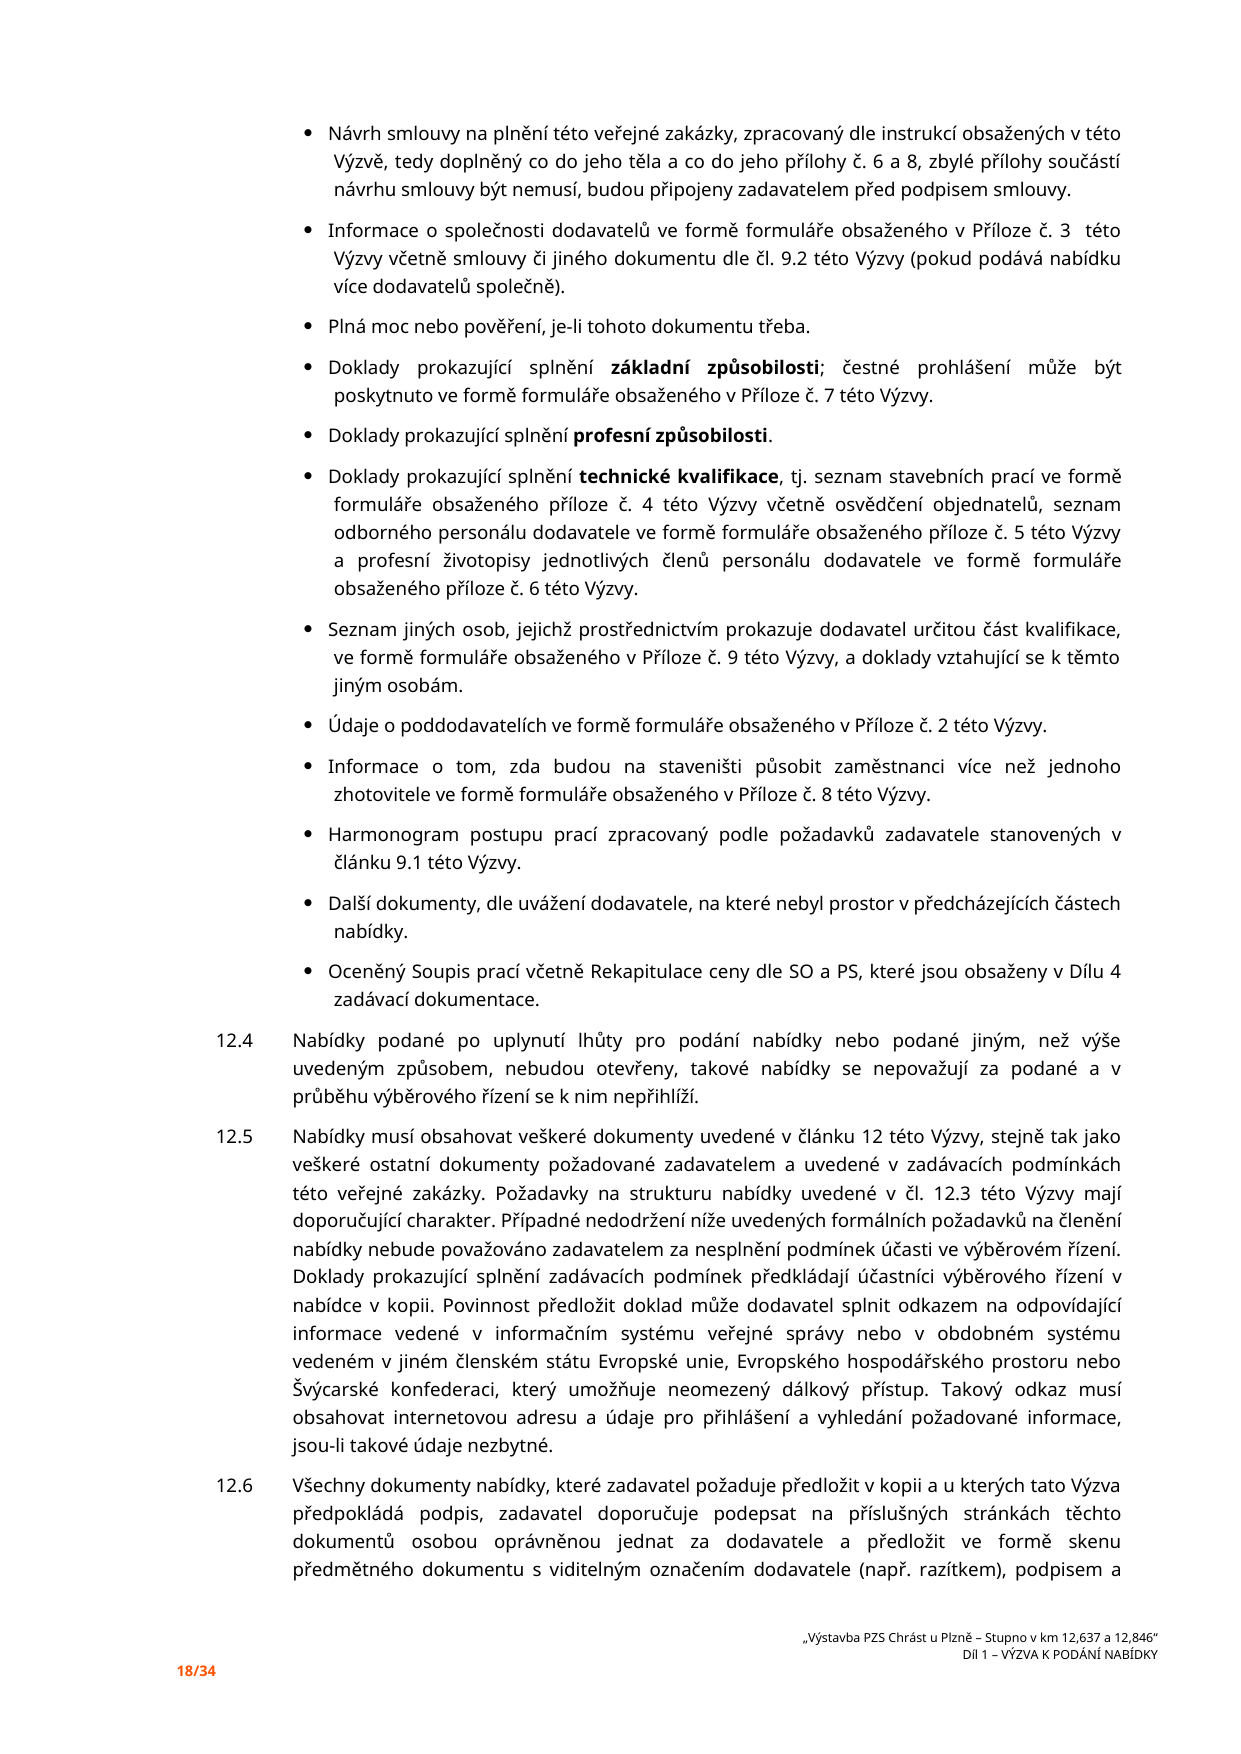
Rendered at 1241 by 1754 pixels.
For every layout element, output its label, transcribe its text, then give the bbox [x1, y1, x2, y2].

list Informace o společnosti dodavatelů ve formě formuláře obsaženého v Příloze č. 3 této Výzvy včetně smlouvy či jiného dokumentu dle čl. 9.2 této Výzvy (pokud podává nabídku více dodavatelů společně). [304, 217, 1122, 299]
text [216, 1472, 1122, 1582]
text Nabídky musí obsahovat veškeré dokumenty uvedené v článku 12 této Výzvy, stejně tak jako veškeré ostatní dokumenty požadované zadavatelem a uvedené v zadávacích podmínkách této veřejné zakázky. Požadavky na strukturu nabídky uvedené v čl. 12.3 této Výzvy mají doporučující charakter. Případné nedodržení níže uvedených formálních požadavků na členění nabídky nebude považováno zadavatelem za nesplnění podmínek účasti ve výběrovém řízení. Doklady prokazující splnění zadávacích podmínek předkládají účastníci výběrového řízení v nabídce v kopii. Povinnost předložit doklad může dodavatel splnit odkazem na odpovídající informace vedené v informačním systému veřejné správy nebo v obdobném systému vedeném v jiném členském státu Evropské unie, Evropského hospodářského prostoru nebo Švýcarské konfederaci, který umožňuje neomezený dálkový přístup. Takový odkaz musí obsahovat internetovou adresu a údaje pro přihlášení a vyhledání požadované informace, jsou-li takové údaje nezbytné. [216, 1124, 1122, 1457]
list Doklady prokazující splnění technické kvalifikace, tj. seznam stavebních prací ve formě formuláře obsaženého příloze č. 4 této Výzvy včetně osvědčení objednatelů, seznam odborného personálu dodavatele ve formě formuláře obsaženého příloze č. 5 této Výzvy a profesní životopisy jednotlivých členů personálu dodavatele ve formě formuláře obsaženého příloze č. 6 této Výzvy. [304, 463, 1122, 601]
list Doklady prokazující splnění základní způsobilosti; čestné prohlášení může být poskytnuto ve formě formuláře obsaženého v Příloze č. 7 této Výzvy. [304, 354, 1122, 408]
list Plná moc nebo pověření, je-li tohoto dokumentu třeba. [304, 314, 1122, 339]
text Nabídky podané po uplynutí lhůty pro podání nabídky nebo podané jiným, než výše uvedeným způsobem, nebudou otevřeny, takové nabídky se nepovažují za podané a v průběhu výběrového řízení se k nim nepřihlíží. [216, 1027, 1122, 1109]
list Návrh smlouvy na plnění této veřejné zakázky, zpracovaný dle instrukcí obsažených v této Výzvě, tedy doplněný co do jeho těla a co do jeho přílohy č. 6 a 8, zbylé přílohy součástí návrhu smlouvy být nemusí, budou připojeny zadavatelem před podpisem smlouvy. [304, 121, 1122, 202]
list Informace o tom, zda budou na staveništi působit zaměstnanci více než jednoho zhotovitele ve formě formuláře obsaženého v Příloze č. 8 této Výzvy. [304, 753, 1122, 807]
list Údaje o poddodavatelích ve formě formuláře obsaženého v Příloze č. 2 této Výzvy. [304, 712, 1122, 738]
list Další dokumenty, dle uvážení dodavatele, na které nebyl prostor v předcházejících částech nabídky. [304, 890, 1122, 944]
list Harmonogram postupu prací zpracovaný podle požadavků zadavatele stanovených v článku 9.1 této Výzvy. [304, 822, 1122, 875]
list Doklady prokazující splnění profesní způsobilosti. [304, 423, 1122, 448]
list Oceněný Soupis prací včetně Rekapitulace ceny dle SO a PS, které jsou obsaženy v Dílu 4 zadávací dokumentace. [304, 959, 1122, 1012]
list Seznam jiných osob, jejichž prostřednictvím prokazuje dodavatel určitou část kvalifikace, ve formě formuláře obsaženého v Příloze č. 9 této Výzvy, a doklady vztahující se k těmto jiným osobám. [304, 616, 1122, 697]
